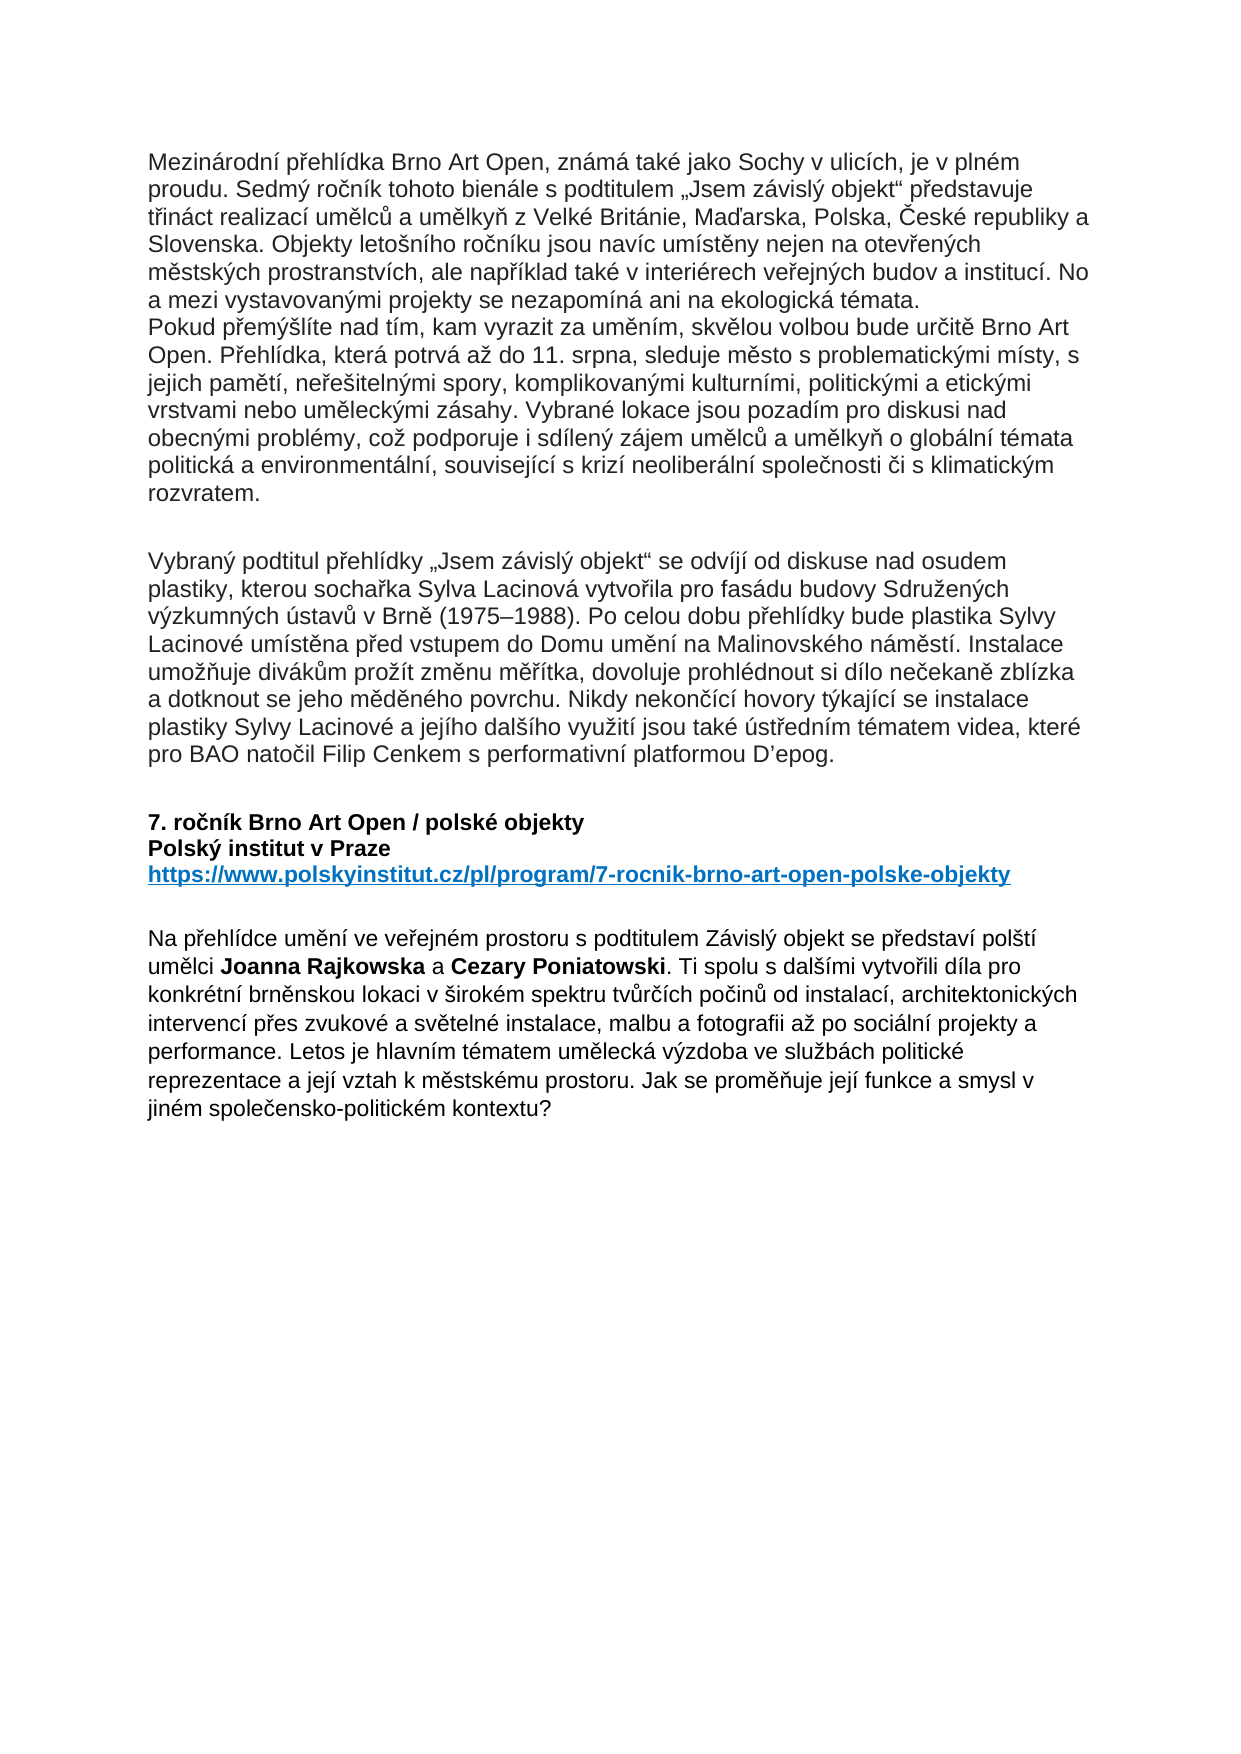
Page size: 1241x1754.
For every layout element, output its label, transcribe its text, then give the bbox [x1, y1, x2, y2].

text Vybraný podtitul přehlídky „Jsem závislý objekt“ se odvíjí od diskuse nad osudem plastiky, kterou sochařka Sylva Lacinová vytvořila pro fasádu budovy Sdružených výzkumných ústavů v Brně (1975–1988). Po celou dobu přehlídky bude plastika Sylvy Lacinové umístěna před vstupem do Domu umění na Malinovského náměstí. Instalace umožňuje divákům prožít změnu měřítka, dovoluje prohlédnout si dílo nečekaně zblízka a dotknout se jeho měděného povrchu. Nikdy nekončící hovory týkající se instalace plastiky Sylvy Lacinové a jejího dalšího využití jsou také ústředním tématem videa, které pro BAO natočil Filip Cenkem s performativní platformou D’epog. [148, 547, 1093, 768]
subtitle 7. ročník Brno Art Open / polské objekty Polský institut v Praze https://www.polskyinstitut.cz/pl/program/7-rocnik-brno-art-open-polske-objekty [148, 808, 1093, 924]
text Na přehlídce umění ve veřejném prostoru s podtitulem Závislý objekt se představí polští umělci Joanna Rajkowska a Cezary Poniatowski. Ti spolu s dalšími vytvořili díla pro konkrétní brněnskou lokaci v širokém spektru tvůrčích počinů od instalací, architektonických intervencí přes zvukové a světelné instalace, malbu a fotografii až po sociální projekty a performance. Letos je hlavním tématem umělecká výzdoba ve službách politické reprezentace a její vztah k městskému prostoru. Jak se proměňuje její funkce a smysl v jiném společensko-politickém kontextu? [148, 924, 1093, 1121]
text Pokud přemýšlíte nad tím, kam vyrazit za uměním, skvělou volbou bude určitě Brno Art Open. Přehlídka, která potrvá až do 11. srpna, sleduje město s problematickými místy, s jejich pamětí, neřešitelnými spory, komplikovanými kulturními, politickými a etickými vrstvami nebo uměleckými zásahy. Vybrané lokace jsou pozadím pro diskusi nad obecnými problémy, což podporuje i sdílený zájem umělců a umělkyň o globální témata politická a environmentální, související s krizí neoliberální společnosti či s klimatickým rozvratem. [148, 313, 1093, 506]
text Mezinárodní přehlídka Brno Art Open, známá také jako Sochy v ulicích, je v plném proudu. Sedmý ročník tohoto bienále s podtitulem „Jsem závislý objekt“ představuje třináct realizací umělců a umělkyň z Velké Británie, Maďarska, Polska, České republiky a Slovenska. Objekty letošního ročníku jsou navíc umístěny nejen na otevřených městských prostranstvích, ale například také v interiérech veřejných budov a institucí. No a mezi vystavovanými projekty se nezapomíná ani na ekologická témata. [148, 148, 1093, 313]
